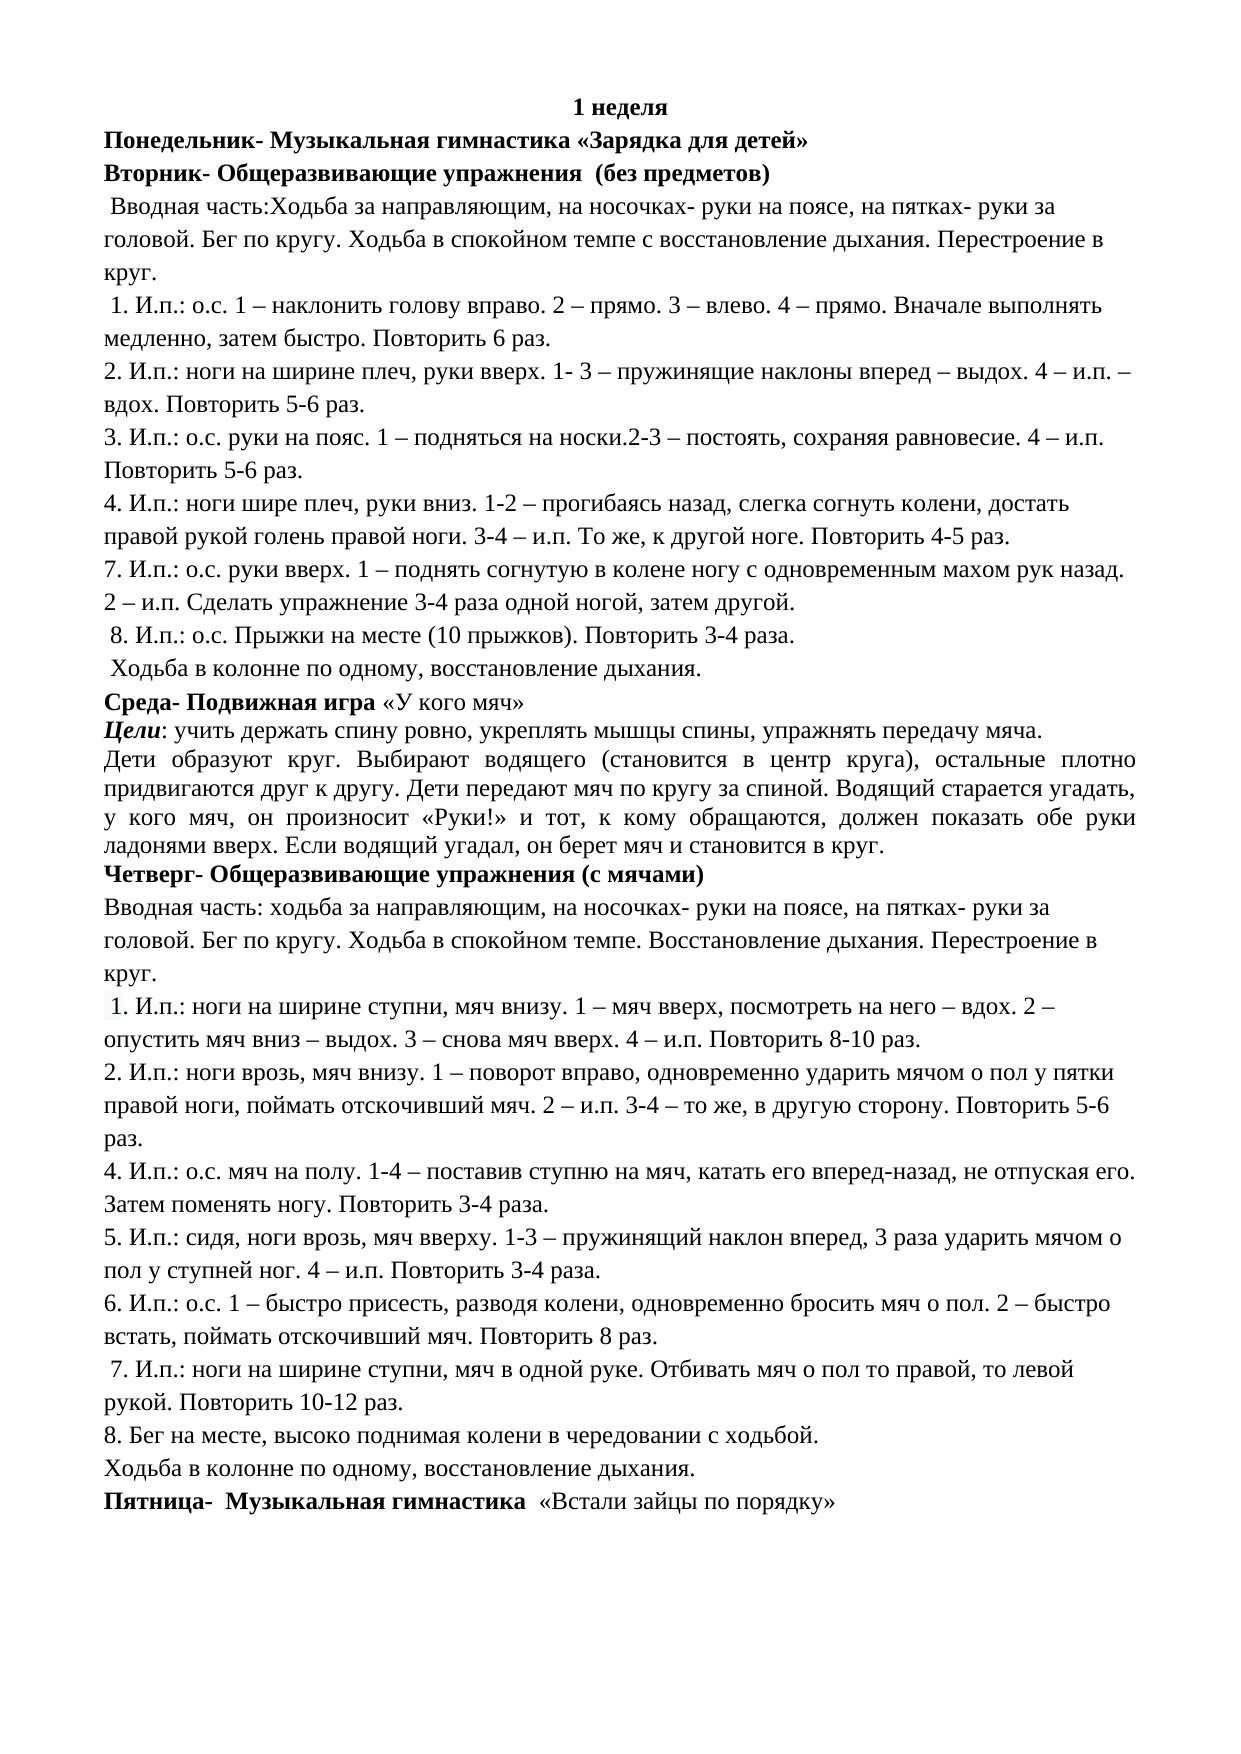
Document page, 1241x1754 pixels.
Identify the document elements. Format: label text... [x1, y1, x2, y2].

text 8. Бег на месте, высоко поднимая колени в чередовании с ходьбой. [103, 1420, 1137, 1449]
text 6. И.п.: о.с. 1 – быстро присесть, разводя колени, одновременно бросить мяч о пол. 2 – быстро встать, поймать отскочивший мяч. Повторить 8 раз. [103, 1288, 1137, 1350]
text 2. И.п.: ноги на ширине плеч, руки вверх. 1- 3 – пружинящие наклоны вперед – выдох. 4 – и.п. – вдох. Повторить 5-6 раз. [103, 356, 1137, 418]
text 7. И.п.: ноги на ширине ступни, мяч в одной руке. Отбивать мяч о пол то правой, то левой рукой. Повторить 10-12 раз. [103, 1354, 1137, 1416]
text Цели: учить держать спину ровно, укреплять мышцы спины, упражнять передачу мяча. [103, 715, 1137, 744]
text 1. И.п.: ноги на ширине ступни, мяч внизу. 1 – мяч вверх, посмотреть на него – вдох. 2 – опустить мяч вниз – выдох. 3 – снова мяч вверх. 4 – и.п. Повторить 8-10 раз. [103, 991, 1137, 1053]
text 8. И.п.: о.с. Прыжки на месте (10 прыжков). Повторить 3-4 раза. [103, 621, 1137, 649]
text Вводная часть: ходьба за направляющим, на носочках- руки на поясе, на пятках- руки за головой. Бег по кругу. Ходьба в спокойном темпе. Восстановление дыхания. Перестроение в круг. [103, 892, 1137, 987]
text Дети образуют круг. Выбирают водящего (становится в центр круга), остальные плотно придвигаются друг к другу. Дети передают мяч по кругу за спиной. Водящий старается угадать, у кого мяч, он произносит «Руки!» и тот, к кому обращаются, должен показать обе руки ладонями вверх. Если водящий угадал, он берет мяч и становится в круг. [103, 744, 1137, 859]
text 4. И.п.: о.с. мяч на полу. 1-4 – поставив ступню на мяч, катать его вперед-назад, не отпуская его. Затем поменять ногу. Повторить 3-4 раза. [103, 1156, 1137, 1218]
text 1 неделя [103, 92, 1137, 121]
text Пятница- Музыкальная гимнастика «Встали зайцы по порядку» [103, 1486, 1137, 1515]
text 2. И.п.: ноги врозь, мяч внизу. 1 – поворот вправо, одновременно ударить мячом о пол у пятки правой ноги, поймать отскочивший мяч. 2 – и.п. 3-4 – то же, в другую сторону. Повторить 5-6 раз. [103, 1057, 1137, 1152]
text Среда- Подвижная игра «У кого мяч» [103, 687, 1137, 715]
text Понедельник- Музыкальная гимнастика «Зарядка для детей» [103, 125, 1137, 154]
text 5. И.п.: сидя, ноги врозь, мяч вверху. 1-3 – пружинящий наклон вперед, 3 раза ударить мячом о пол у ступней ног. 4 – и.п. Повторить 3-4 раза. [103, 1222, 1137, 1284]
text 1. И.п.: о.с. 1 – наклонить голову вправо. 2 – прямо. 3 – влево. 4 – прямо. Вначале выполнять медленно, затем быстро. Повторить 6 раз. [103, 290, 1137, 352]
text Вторник- Общеразвивающие упражнения (без предметов) [103, 158, 1137, 187]
text Четверг- Общеразвивающие упражнения (с мячами) [103, 859, 1137, 888]
text 3. И.п.: о.с. руки на пояс. 1 – подняться на носки.2-3 – постоять, сохраняя равновесие. 4 – и.п. Повторить 5-6 раз. [103, 422, 1137, 484]
text Ходьба в колонне по одному, восстановление дыхания. [103, 653, 1137, 682]
text Ходьба в колонне по одному, восстановление дыхания. [103, 1453, 1137, 1482]
text 4. И.п.: ноги шире плеч, руки вниз. 1-2 – прогибаясь назад, слегка согнуть колени, достать правой рукой голень правой ноги. 3-4 – и.п. То же, к другой ноге. Повторить 4-5 раз. [103, 488, 1137, 550]
text Вводная часть:Ходьба за направляющим, на носочках- руки на поясе, на пятках- руки за головой. Бег по кругу. Ходьба в спокойном темпе с восстановление дыхания. Перестроение в круг. [103, 191, 1137, 286]
text 7. И.п.: о.с. руки вверх. 1 – поднять согнутую в колене ногу с одновременным махом рук назад. 2 – и.п. Сделать упражнение 3-4 раза одной ногой, затем другой. [103, 554, 1137, 616]
